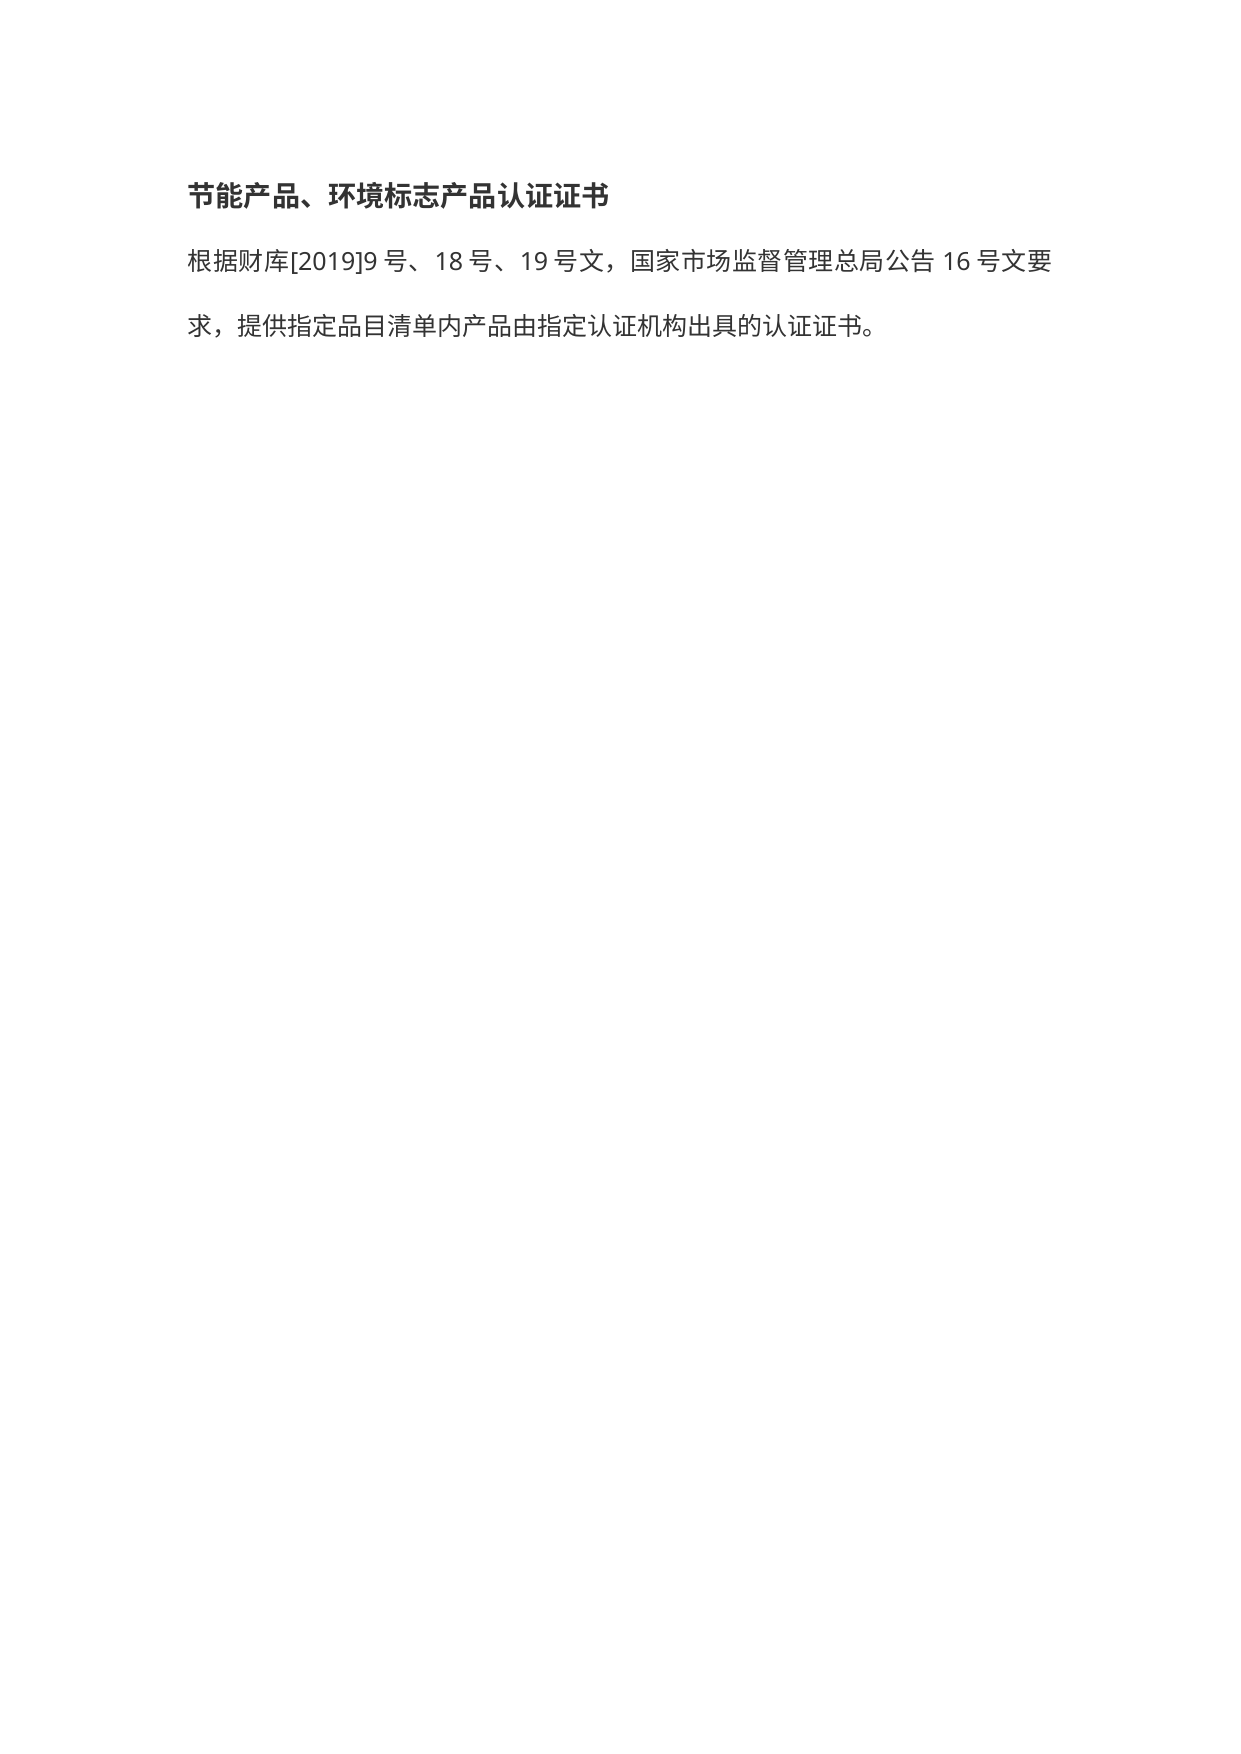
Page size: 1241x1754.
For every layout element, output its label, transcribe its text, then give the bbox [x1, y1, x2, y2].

subtitle 节能产品、环境标志产品认证证书 [187, 162, 1053, 227]
text 根据财库[2019]9号、18号、19号文，国家市场监督管理总局公告16号文要求，提供指定品目清单内产品由指定认证机构出具的认证证书。 [187, 227, 1053, 357]
